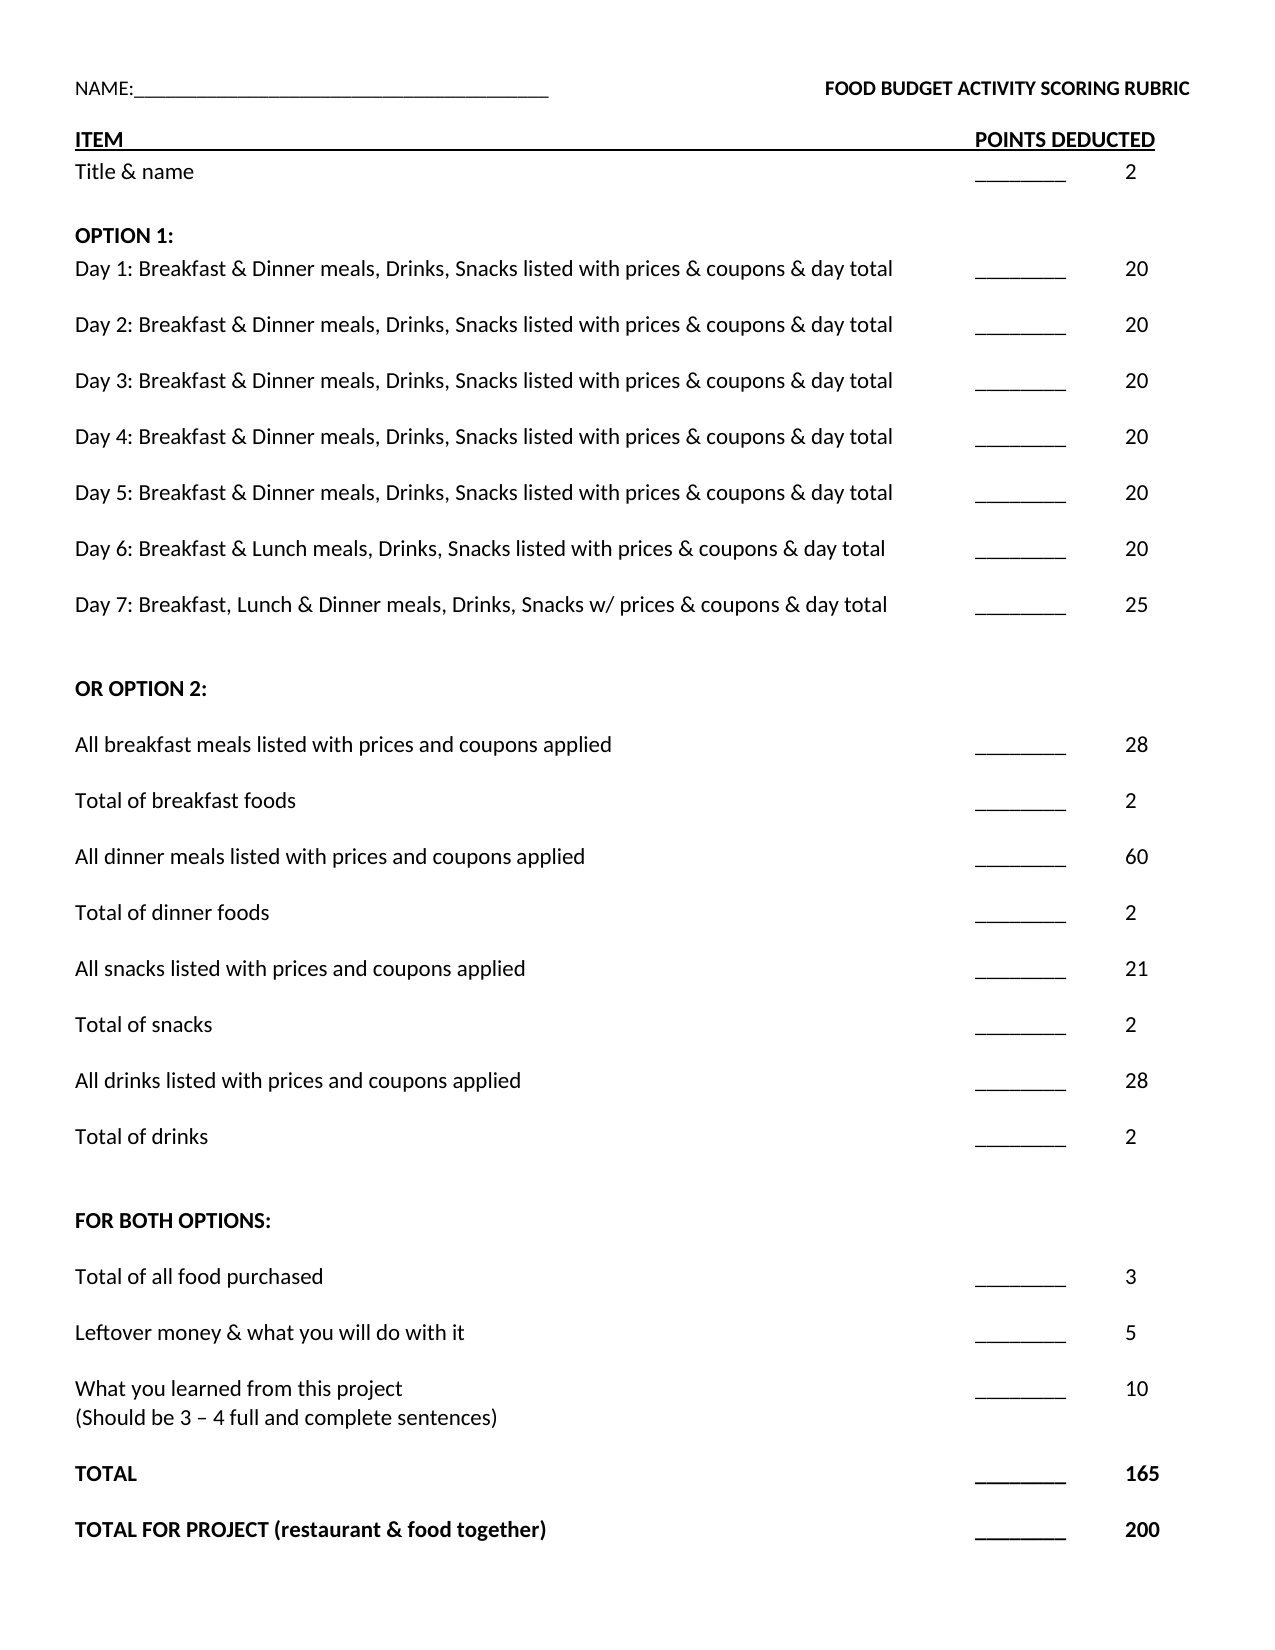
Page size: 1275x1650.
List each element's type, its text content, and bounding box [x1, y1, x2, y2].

text Title & name ________ 2 [75, 157, 1200, 185]
text Day 6: Breakfast & Lunch meals, Drinks, Snacks listed with prices & coupons & day total ________ 20 [75, 534, 1200, 562]
text NAME:________________________________________ FOOD BUDGET ACTIVITY SCORING RUBRIC [75, 75, 1200, 100]
text Total of dinner foods ________ 2 [75, 898, 1200, 926]
text Day 7: Breakfast, Lunch & Dinner meals, Drinks, Snacks w/ prices & coupons & day total ________ 25 [75, 590, 1200, 618]
text Total of all food purchased ________ 3 [75, 1262, 1200, 1291]
text What you learned from this project ________ 10 [75, 1374, 1200, 1403]
text (Should be 3 – 4 full and complete sentences) [75, 1403, 1200, 1431]
text Total of breakfast foods ________ 2 [75, 786, 1200, 814]
text Day 4: Breakfast & Dinner meals, Drinks, Snacks listed with prices & coupons & day total ________ 20 [75, 422, 1200, 450]
text Day 2: Breakfast & Dinner meals, Drinks, Snacks listed with prices & coupons & day total ________ 20 [75, 310, 1200, 338]
text All breakfast meals listed with prices and coupons applied ________ 28 [75, 730, 1200, 758]
text All drinks listed with prices and coupons applied ________ 28 [75, 1066, 1200, 1094]
text All dinner meals listed with prices and coupons applied ________ 60 [75, 842, 1200, 870]
text OR OPTION 2: [75, 674, 1200, 702]
text All snacks listed with prices and coupons applied ________ 21 [75, 954, 1200, 982]
text ITEM POINTS DEDUCTED [75, 125, 1200, 153]
text Day 3: Breakfast & Dinner meals, Drinks, Snacks listed with prices & coupons & day total ________ 20 [75, 366, 1200, 394]
text Leftover money & what you will do with it ________ 5 [75, 1318, 1200, 1347]
text Total of drinks ________ 2 [75, 1122, 1200, 1150]
text TOTAL ________ 165 [75, 1459, 1200, 1487]
text Day 5: Breakfast & Dinner meals, Drinks, Snacks listed with prices & coupons & day total ________ 20 [75, 478, 1200, 506]
text OPTION 1: [75, 222, 1200, 249]
text TOTAL FOR PROJECT (restaurant & food together) ________ 200 [75, 1515, 1200, 1543]
text Day 1: Breakfast & Dinner meals, Drinks, Snacks listed with prices & coupons & day total ________ 20 [75, 254, 1200, 282]
text Total of snacks ________ 2 [75, 1010, 1200, 1038]
text FOR BOTH OPTIONS: [75, 1206, 1200, 1234]
